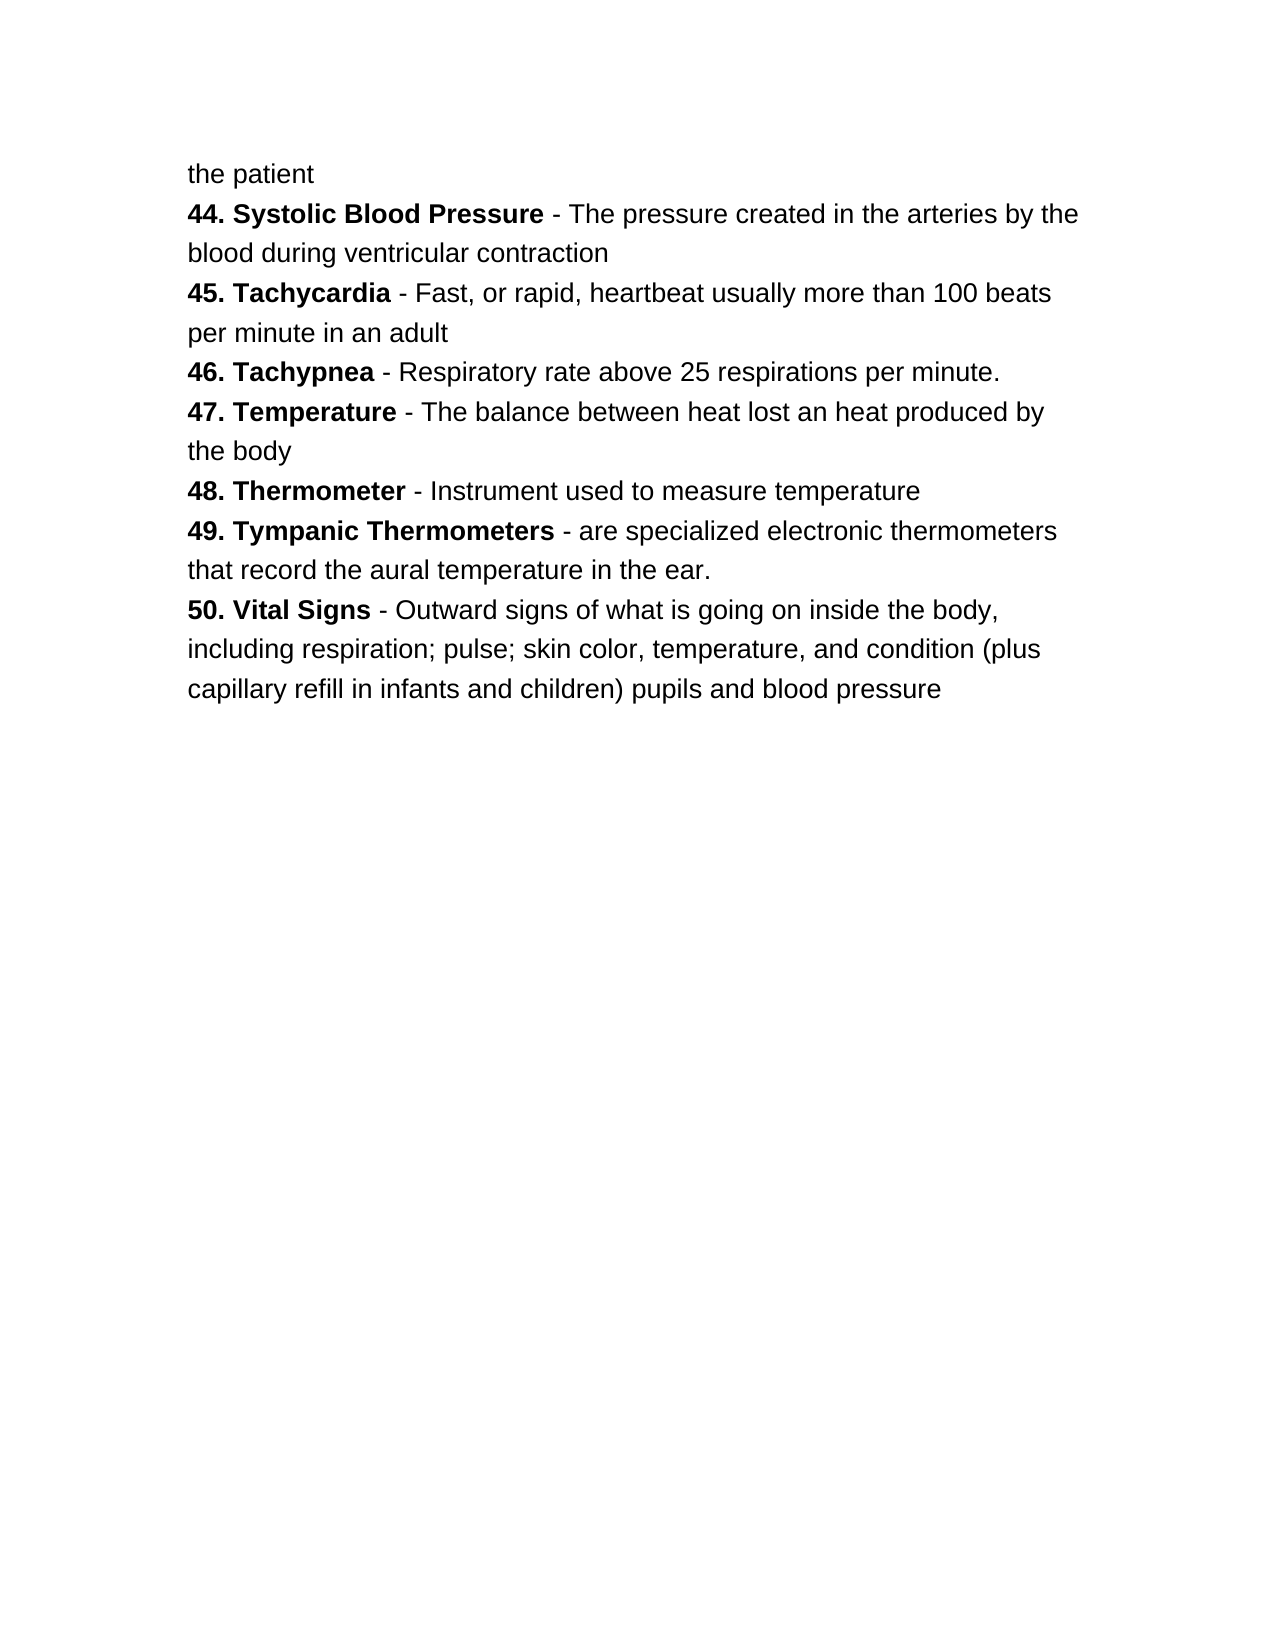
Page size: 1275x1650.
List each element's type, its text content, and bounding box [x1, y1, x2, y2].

text 46. Tachypnea - Respiratory rate above 25 respirations per minute. [187, 348, 1087, 387]
text 50. Vital Signs - Outward signs of what is going on inside the body, including respiration; pulse; skin color, temperature, and condition (plus capillary refill in infants and children) pupils and blood pressure [187, 585, 1087, 704]
text 49. Tympanic Thermometers - are specialized electronic thermometers that record the aural temperature in the ear. [187, 506, 1087, 585]
text 44. Systolic Blood Pressure - The pressure created in the arteries by the blood during ventricular contraction [187, 189, 1087, 269]
text 45. Tachycardia - Fast, or rapid, heartbeat usually more than 100 beats per minute in an adult [187, 269, 1087, 348]
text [187, 150, 1087, 189]
text 47. Temperature - The balance between heat lost an heat produced by the body [187, 387, 1087, 467]
text 48. Thermometer - Instrument used to measure temperature [187, 467, 1087, 506]
